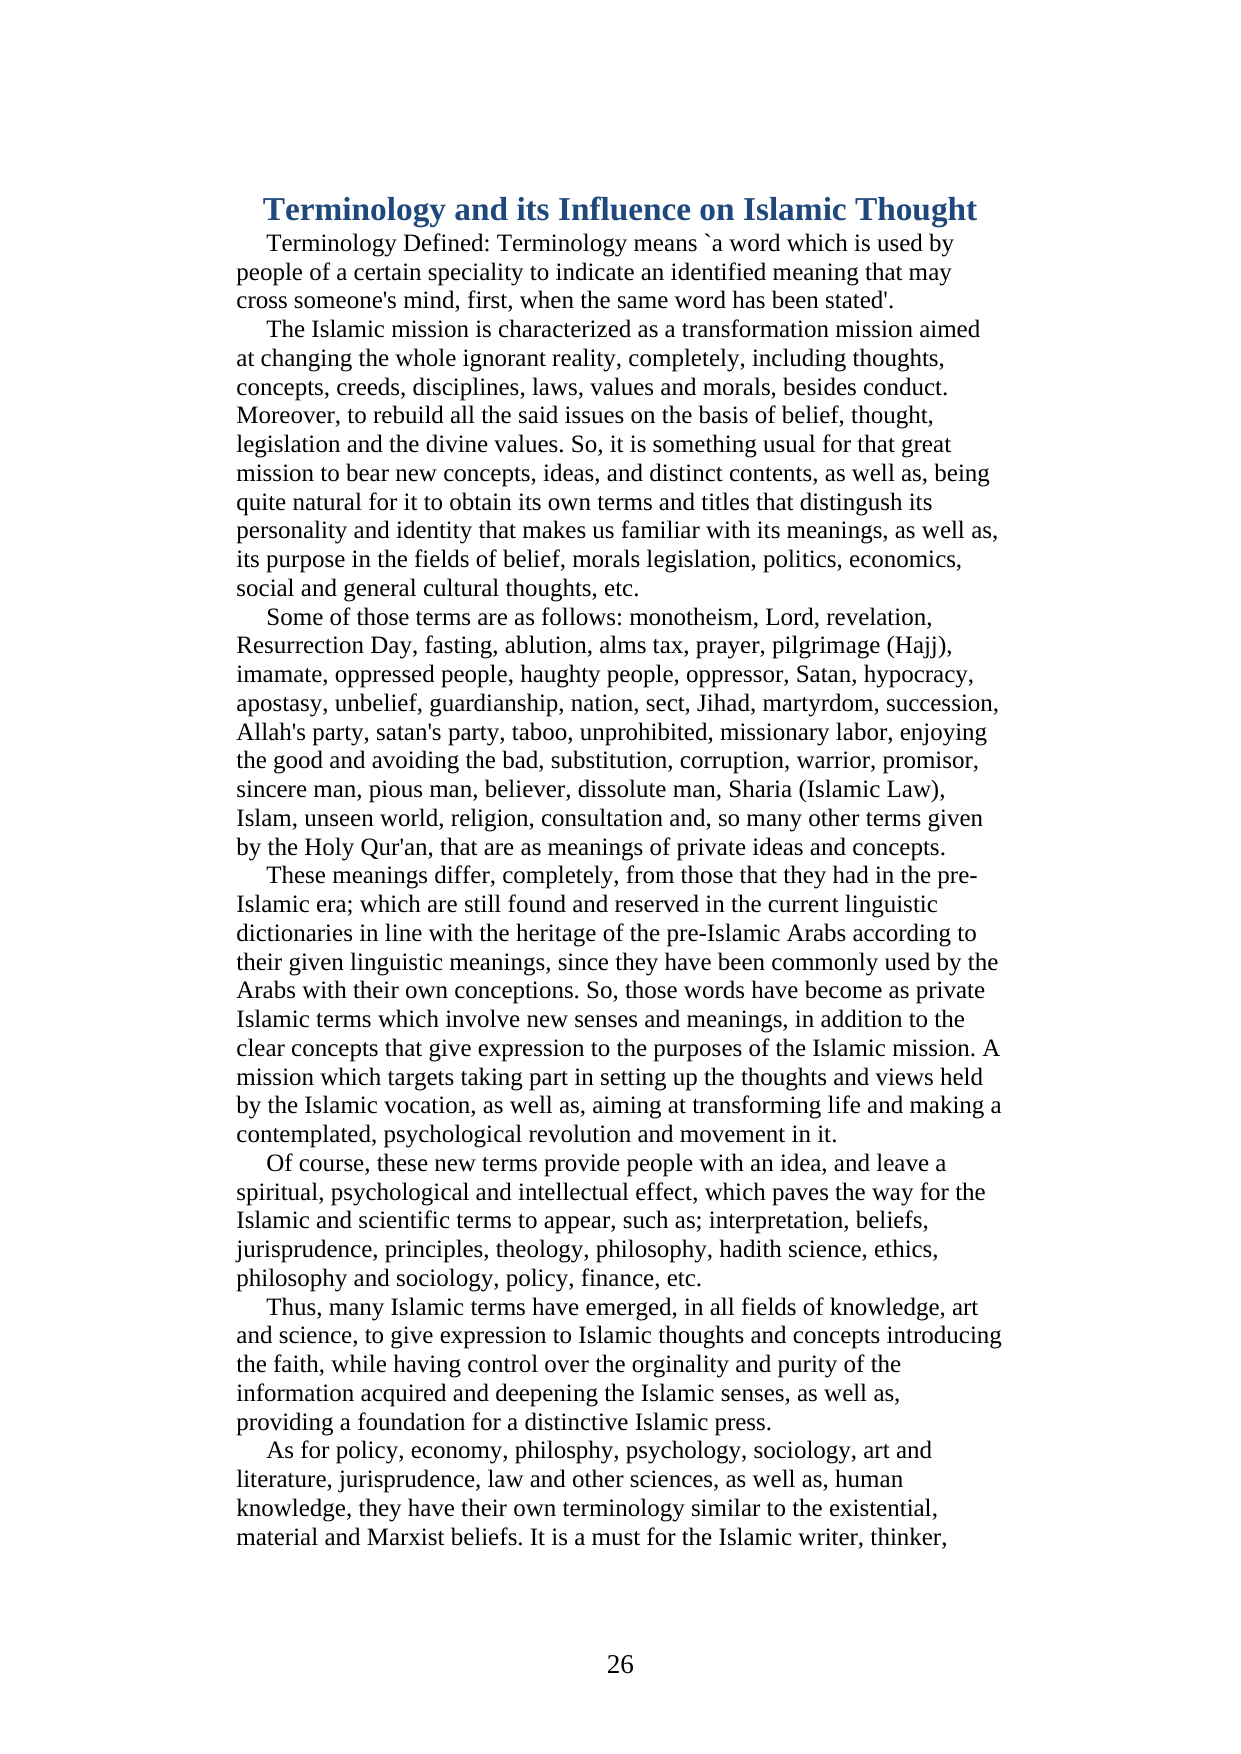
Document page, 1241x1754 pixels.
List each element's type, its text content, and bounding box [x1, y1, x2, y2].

text These meanings differ, completely, from those that they had in the pre-Islamic era; which are still found and reserved in the current linguistic dictionaries in line with the heritage of the pre-Islamic Arabs according to their given linguistic meanings, since they have been commonly used by the Arabs with their own conceptions. So, those words have become as private Islamic terms which involve new senses and meanings, in addition to the clear concepts that give expression to the purposes of the Islamic mission. A mission which targets taking part in setting up the thoughts and views held by the Islamic vocation, as well as, aiming at transforming life and making a contemplated, psychological revolution and movement in it. [236, 861, 1004, 1148]
text Thus, many Islamic terms have emerged, in all fields of knowledge, art and science, to give expression to Islamic thoughts and concepts introducing the faith, while having control over the orginality and purity of the information acquired and deepening the Islamic senses, as well as, providing a foundation for a distinctive Islamic press. [236, 1292, 1004, 1436]
text Some of those terms are as follows: monotheism, Lord, revelation, Resurrection Day, fasting, ablution, alms tax, prayer, pilgrimage (Hajj), imamate, oppressed people, haughty people, oppressor, Satan, hypocracy, apostasy, unbelief, guardianship, nation, sect, Jihad, martyrdom, succession, Allah's party, satan's party, taboo, unprohibited, missionary labor, enjoying the good and avoiding the bad, substitution, corruption, warrior, promisor, sincere man, pious man, believer, dissolute man, Sharia (Islamic Law), Islam, unseen world, religion, consultation and, so many other terms given by the Holy Qur'an, that are as meanings of private ideas and concepts. [236, 602, 1004, 861]
text Of course, these new terms provide people with an idea, and leave a spiritual, psychological and intellectual effect, which paves the way for the Islamic and scientific terms to appear, such as; interpretation, beliefs, jurisprudence, principles, theology, philosophy, hadith science, ethics, philosophy and sociology, policy, finance, etc. [236, 1148, 1004, 1292]
text Terminology Defined: Terminology means `a word which is used by people of a certain speciality to indicate an identified meaning that may cross someone's mind, first, when the same word has been stated'. [236, 228, 1004, 314]
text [236, 1436, 1004, 1551]
subtitle Terminology and its Influence on Islamic Thought [236, 190, 1004, 228]
text The Islamic mission is characterized as a transformation mission aimed at changing the whole ignorant reality, completely, including thoughts, concepts, creeds, disciplines, laws, values and morals, besides conduct. Moreover, to rebuild all the said issues on the basis of belief, thought, legislation and the divine values. So, it is something usual for that great mission to bear new concepts, ideas, and distinct contents, as well as, being quite natural for it to obtain its own terms and titles that distingush its personality and identity that makes us familiar with its meanings, as well as, its purpose in the fields of belief, morals legislation, politics, economics, social and general cultural thoughts, etc. [236, 314, 1004, 602]
